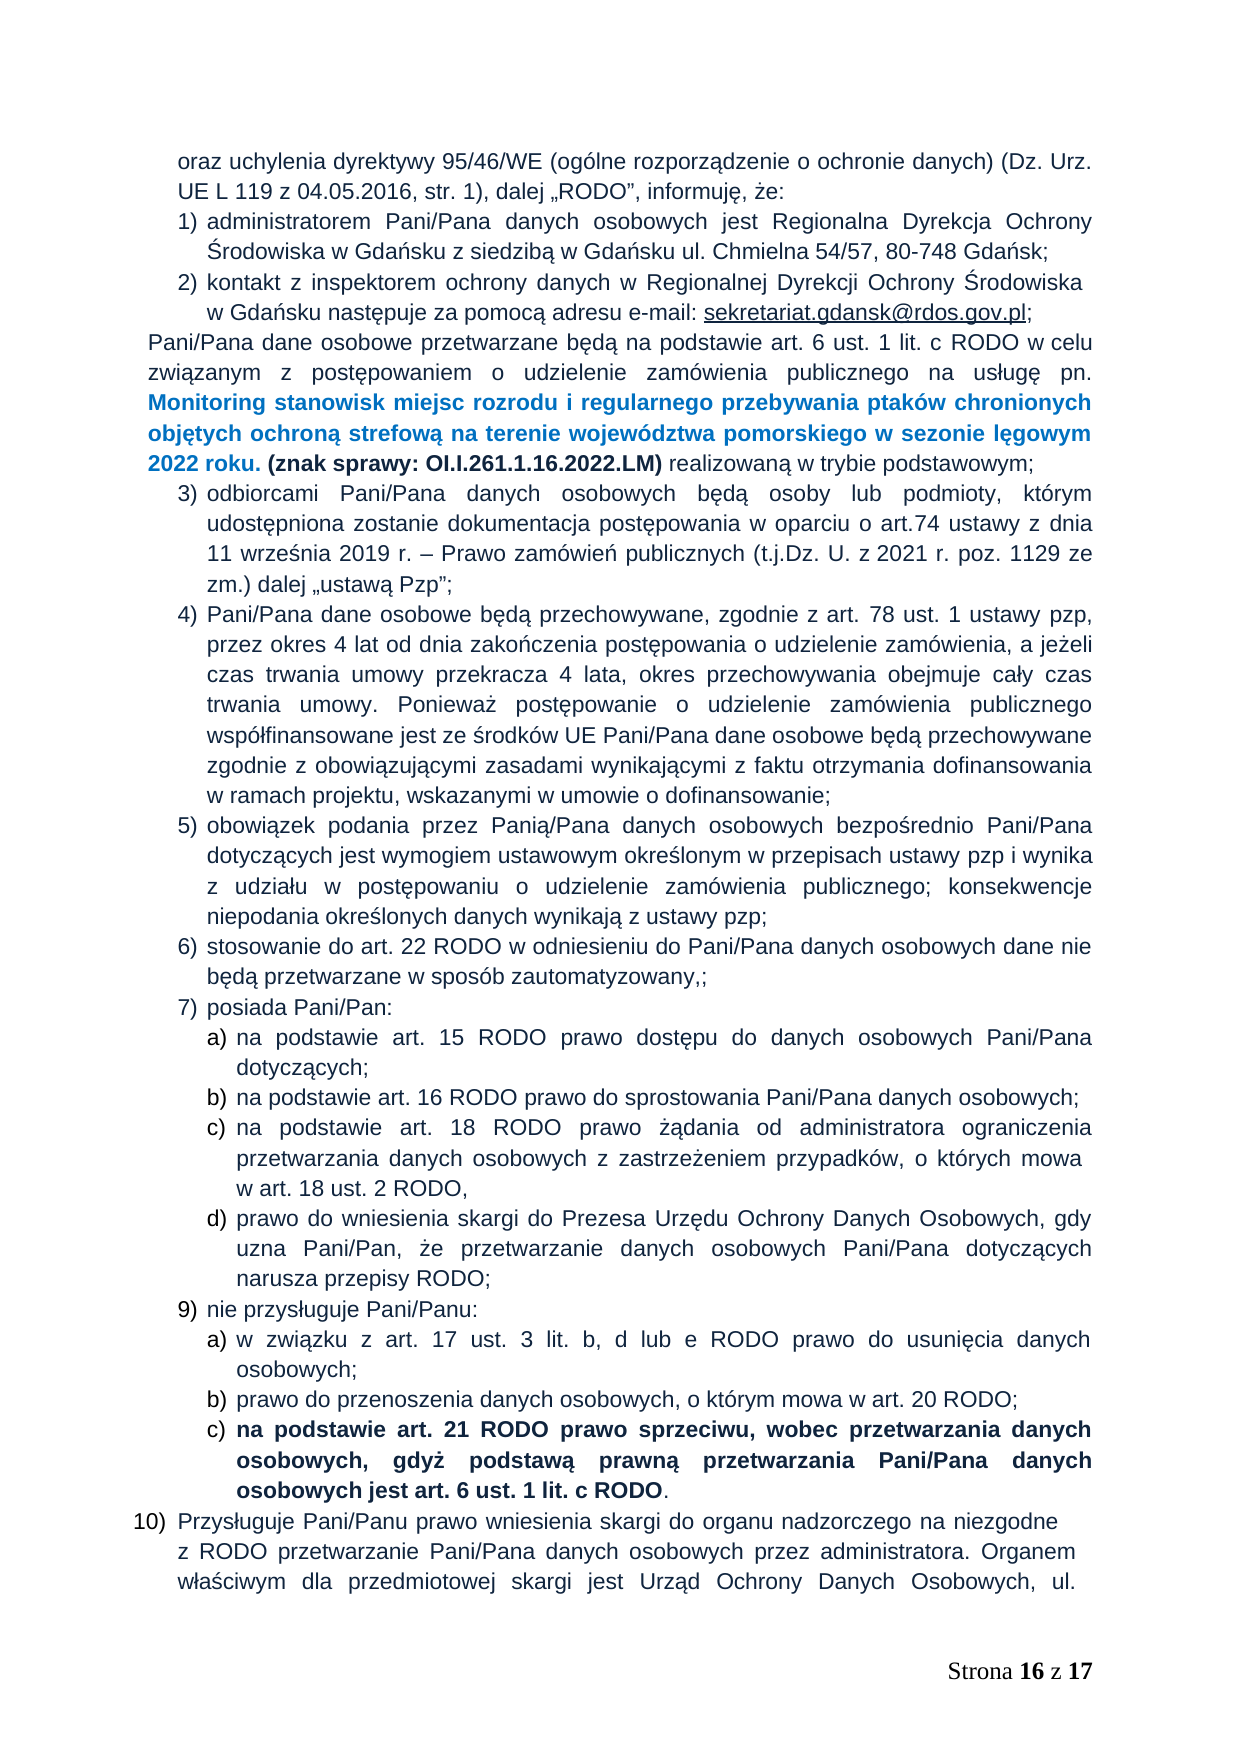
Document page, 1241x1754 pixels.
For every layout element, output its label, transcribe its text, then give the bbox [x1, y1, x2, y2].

list Pani/Pana dane osobowe będą przechowywane, zgodnie z art. 78 ust. 1 ustawy pzp, przez okres 4 lat od dnia zakończenia postępowania o udzielenie zamówienia, a jeżeli czas trwania umowy przekracza 4 lata, okres przechowywania obejmuje cały czas trwania umowy. Ponieważ postępowanie o udzielenie zamówienia publicznego współfinansowane jest ze środków UE Pani/Pana dane osobowe będą przechowywane zgodnie z obowiązującymi zasadami wynikającymi z faktu otrzymania dofinansowania w ramach projektu, wskazanymi w umowie o dofinansowanie; [177, 601, 1093, 808]
list nie przysługuje Pani/Panu: [177, 1296, 1093, 1322]
list kontakt z inspektorem ochrony danych w Regionalnej Dyrekcji Ochrony Środowiska w Gdańsku następuje za pomocą adresu e-mail: sekretariat.gdansk@rdos.gov.pl; [177, 268, 1093, 325]
list administratorem Pani/Pana danych osobowych jest Regionalna Dyrekcja Ochrony Środowiska w Gdańsku z siedzibą w Gdańsku ul. Chmielna 54/57, 80-748 Gdańsk; [177, 208, 1093, 264]
list na podstawie art. 21 RODO prawo sprzeciwu, wobec przetwarzania danych osobowych, gdyż podstawą prawną przetwarzania Pani/Pana danych osobowych jest art. 6 ust. 1 lit. c RODO. [207, 1416, 1093, 1503]
list w związku z art. 17 ust. 3 lit. b, d lub e RODO prawo do usunięcia danych osobowych; [207, 1326, 1093, 1382]
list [133, 1508, 1076, 1594]
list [148, 148, 1093, 204]
list na podstawie art. 15 RODO prawo dostępu do danych osobowych Pani/Pana dotyczących; [207, 1024, 1093, 1080]
list na podstawie art. 18 RODO prawo żądania od administratora ograniczenia przetwarzania danych osobowych z zastrzeżeniem przypadków, o których mowa w art. 18 ust. 2 RODO, [207, 1114, 1093, 1201]
text Pani/Pana dane osobowe przetwarzane będą na podstawie art. 6 ust. 1 lit. c RODO w celu związanym z postępowaniem o udzielenie zamówienia publicznego na usługę pn. Monitoring stanowisk miejsc rozrodu i regularnego przebywania ptaków chronionych objętych ochroną strefową na terenie województwa pomorskiego w sezonie lęgowym 2022 roku. (znak sprawy: OI.I.261.1.16.2022.LM) realizowaną w trybie podstawowym; [148, 329, 1093, 476]
list prawo do przenoszenia danych osobowych, o którym mowa w art. 20 RODO; [207, 1386, 1093, 1412]
list stosowanie do art. 22 RODO w odniesieniu do Pani/Pana danych osobowych dane nie będą przetwarzane w sposób zautomatyzowany,; [177, 933, 1093, 989]
list posiada Pani/Pan: [177, 993, 1093, 1020]
list prawo do wniesienia skargi do Prezesa Urzędu Ochrony Danych Osobowych, gdy uzna Pani/Pan, że przetwarzanie danych osobowych Pani/Pana dotyczących narusza przepisy RODO; [207, 1205, 1093, 1292]
list obowiązek podania przez Panią/Pana danych osobowych bezpośrednio Pani/Pana dotyczących jest wymogiem ustawowym określonym w przepisach ustawy pzp i wynika z udziału w postępowaniu o udzielenie zamówienia publicznego; konsekwencje niepodania określonych danych wynikają z ustawy pzp; [177, 812, 1093, 929]
list na podstawie art. 16 RODO prawo do sprostowania Pani/Pana danych osobowych; [207, 1084, 1093, 1110]
list odbiorcami Pani/Pana danych osobowych będą osoby lub podmioty, którym udostępniona zostanie dokumentacja postępowania w oparciu o art.74 ustawy z dnia 11 września 2019 r. – Prawo zamówień publicznych (t.j.Dz. U. z 2021 r. poz. 1129 ze zm.) dalej „ustawą Pzp”; [177, 480, 1093, 597]
